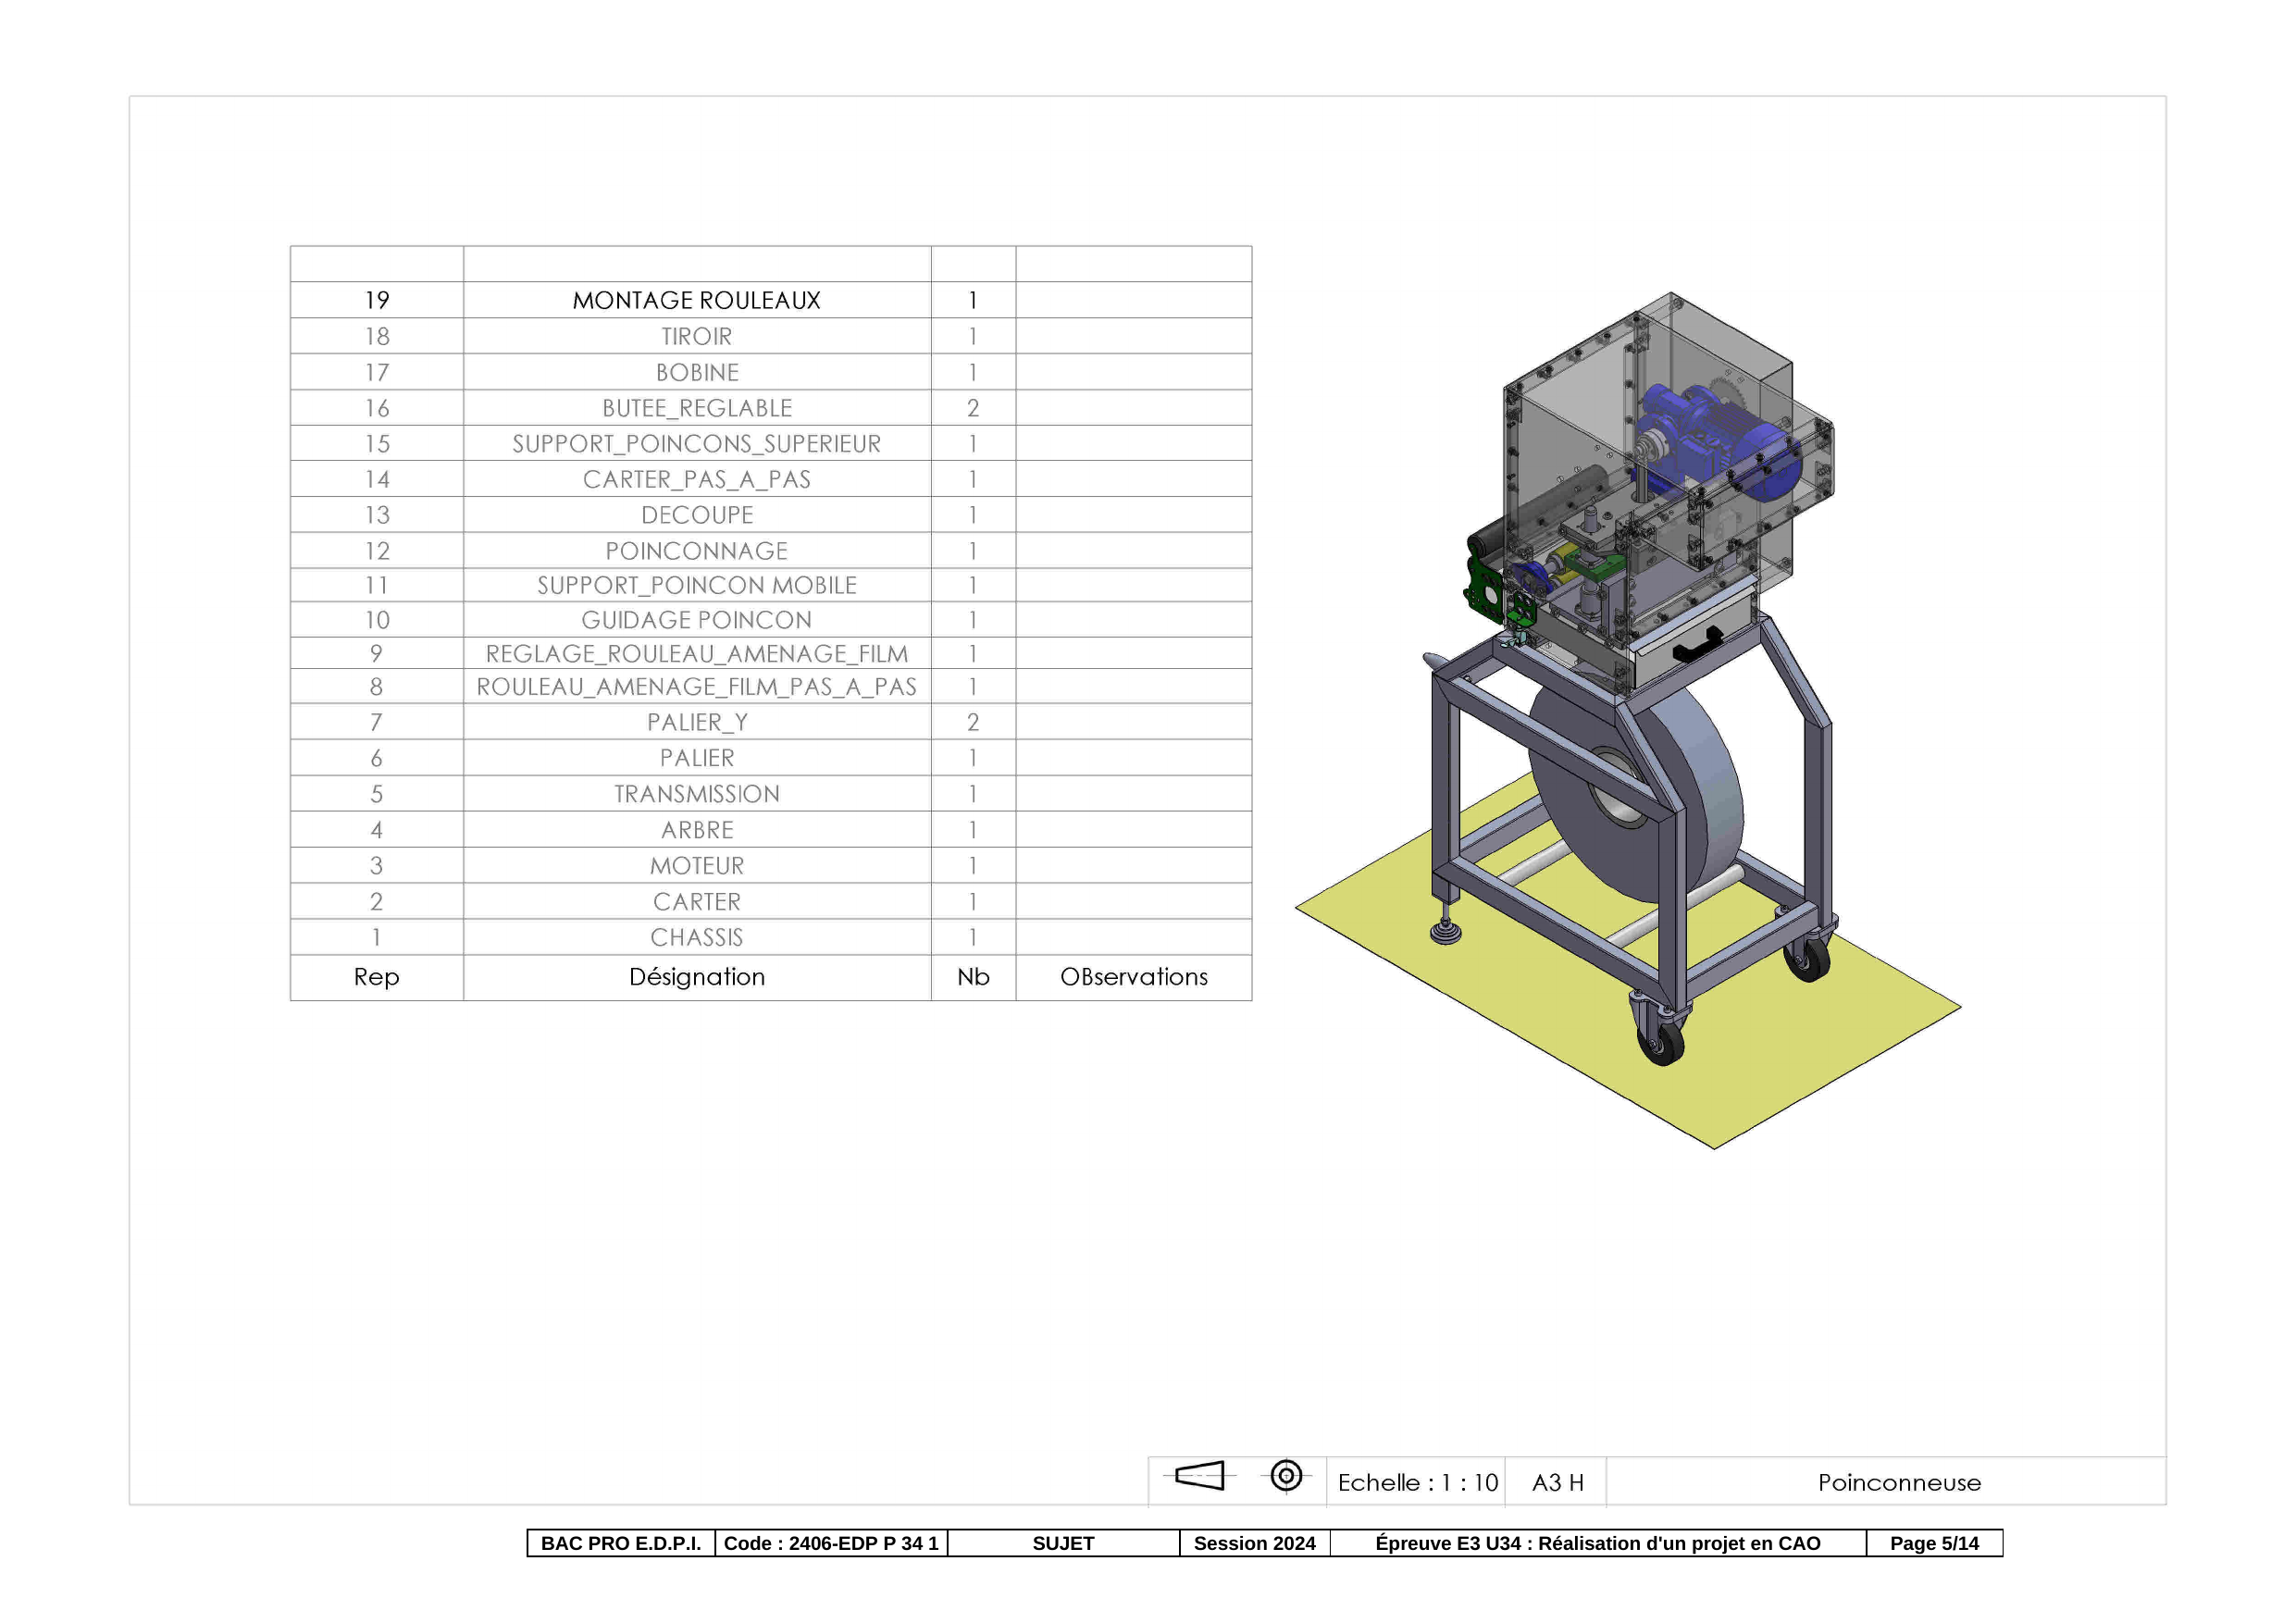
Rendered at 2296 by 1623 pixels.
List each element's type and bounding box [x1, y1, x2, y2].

picture [126, 92, 2169, 1508]
